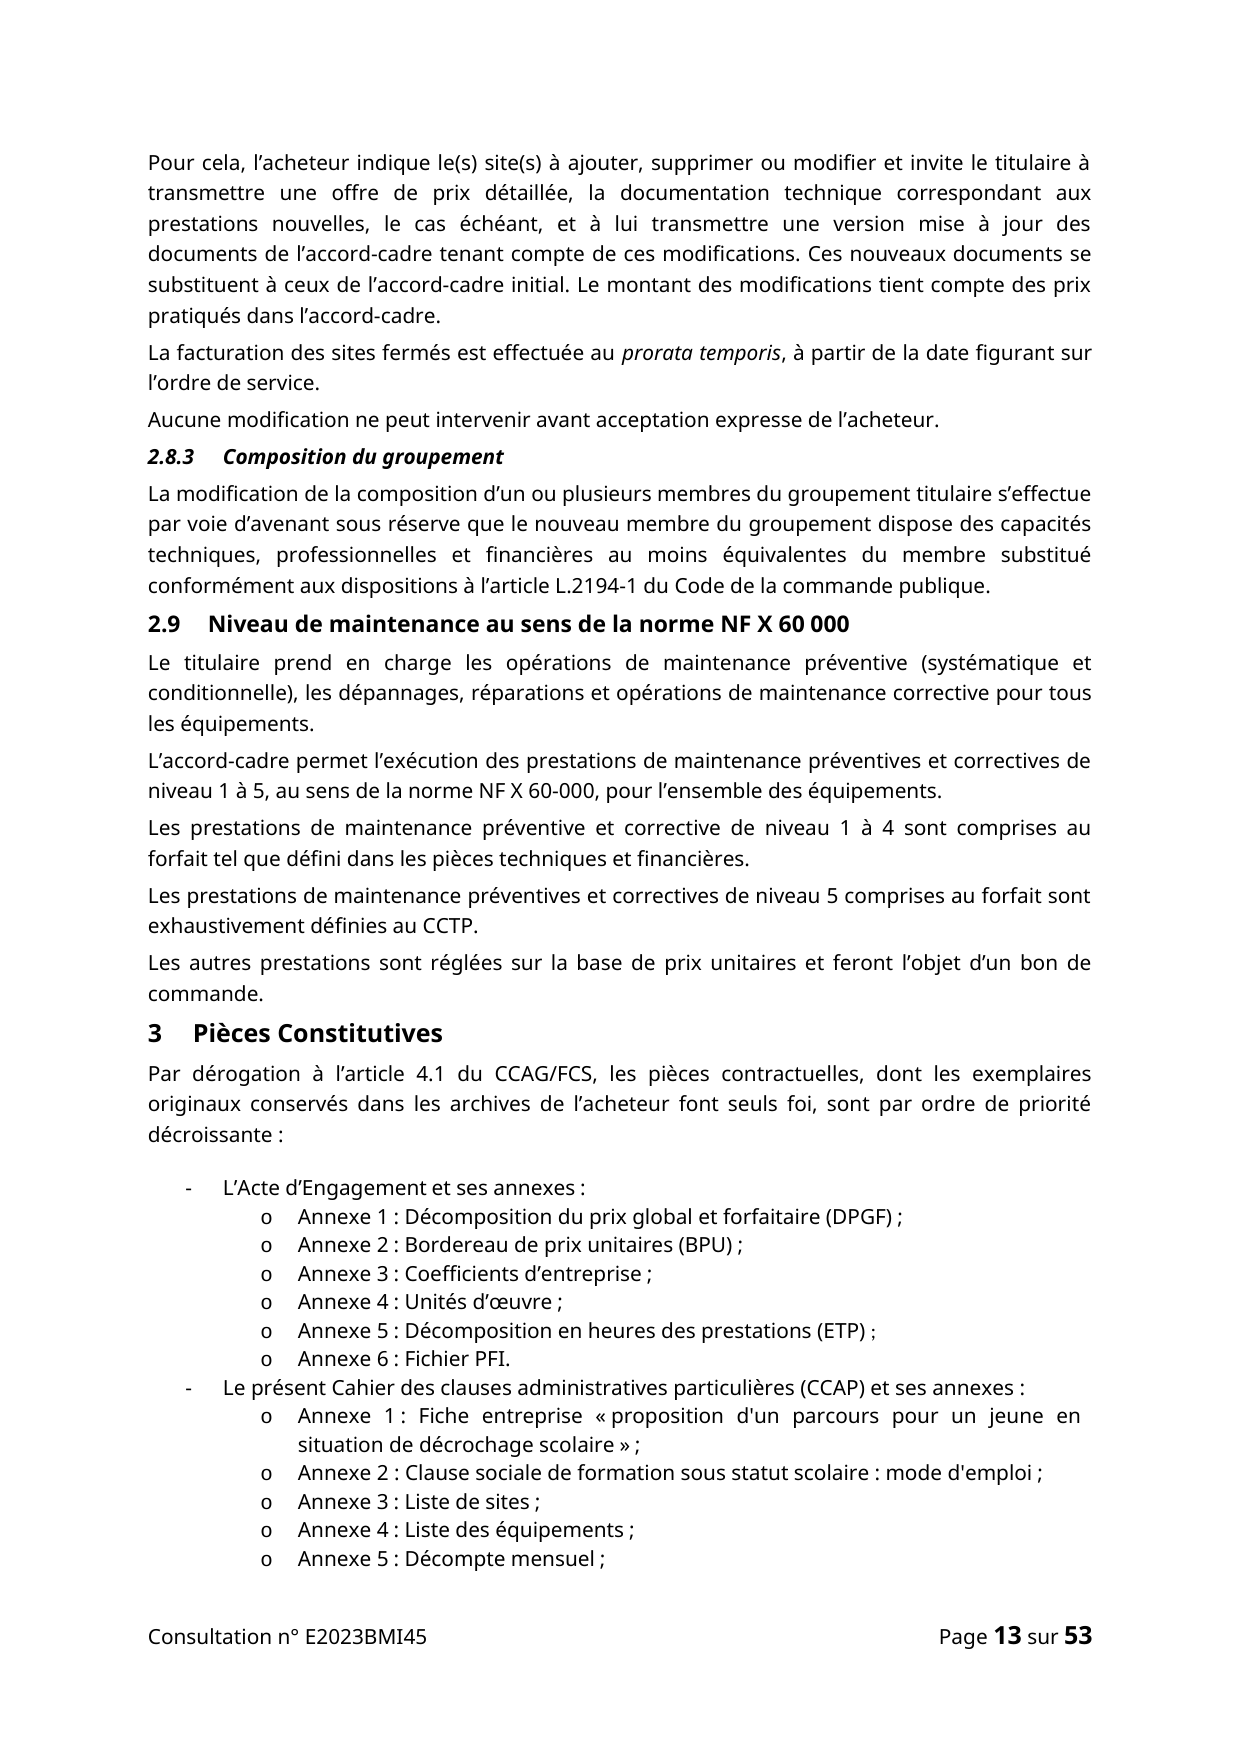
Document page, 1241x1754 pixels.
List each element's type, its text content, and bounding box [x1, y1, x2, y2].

text Pour cela, l’acheteur indique le(s) site(s) à ajouter, supprimer ou modifier et invite le titulaire à transmettre une offre de prix détaillée, la documentation technique correspondant aux prestations nouvelles, le cas échéant, et à lui transmettre une version mise à jour des documents de l’accord-cadre tenant compte de ces modifications. Ces nouveaux documents se substituent à ceux de l’accord-cadre initial. Le montant des modifications tient compte des prix pratiqués dans l’accord-cadre. [148, 148, 1093, 329]
text La modification de la composition d’un ou plusieurs membres du groupement titulaire s’effectue par voie d’avenant sous réserve que le nouveau membre du groupement dispose des capacités techniques, professionnelles et financières au moins équivalentes du membre substitué conformément aux dispositions à l’article L.2194-1 du Code de la commande publique. [148, 568, 1093, 599]
list Annexe 2 : Clause sociale de formation sous statut scolaire : mode d'emploi ; [260, 1458, 1082, 1487]
list Annexe 2 : Bordereau de prix unitaires (BPU) ; [260, 1230, 1082, 1259]
subtitle Niveau de maintenance au sens de la norme NF X 60 000 [148, 608, 1093, 639]
list Le présent Cahier des clauses administratives particulières (CCAP) et ses annexes : [185, 1373, 1093, 1401]
text Les prestations de maintenance préventive et corrective de niveau 1 à 4 sont comprises au forfait tel que défini dans les pièces techniques et financières. [148, 813, 1093, 872]
list L’Acte d’Engagement et ses annexes : [185, 1173, 1093, 1202]
text Aucune modification ne peut intervenir avant acceptation expresse de l’acheteur. [148, 405, 1093, 433]
text Par dérogation à l’article 4.1 du CCAG/FCS, les pièces contractuelles, dont les exemplaires originaux conservés dans les archives de l’acheteur font seuls foi, sont par ordre de priorité décroissante : [148, 1059, 1093, 1148]
list Annexe 3 : Coefficients d’entreprise ; [260, 1259, 1082, 1287]
text Le titulaire prend en charge les opérations de maintenance préventive (systématique et conditionnelle), les dépannages, réparations et opérations de maintenance corrective pour tous les équipements. [148, 648, 1093, 737]
subtitle Pièces Constitutives [148, 1016, 1093, 1050]
subtitle Composition du groupement [148, 442, 1093, 470]
text La facturation des sites fermés est effectuée au prorata temporis, à partir de la date figurant sur l’ordre de service. [148, 338, 1093, 397]
text Les autres prestations sont réglées sur la base de prix unitaires et feront l’objet d’un bon de commande. [148, 948, 1093, 1007]
text Les prestations de maintenance préventives et correctives de niveau 5 comprises au forfait sont exhaustivement définies au CCTP. [148, 881, 1093, 940]
list Annexe 4 : Liste des équipements ; [260, 1516, 1082, 1544]
list Annexe 1 : Fiche entreprise « proposition d'un parcours pour un jeune en situation de décrochage scolaire » ; [260, 1401, 1082, 1458]
list Annexe 4 : Unités d’œuvre ; [260, 1287, 1082, 1316]
list Annexe 3 : Liste de sites ; [260, 1487, 1082, 1516]
list Annexe 5 : Décompte mensuel ; [260, 1544, 1082, 1573]
list Annexe 5 : Décomposition en heures des prestations (ETP) ; [260, 1316, 1082, 1344]
list Annexe 1 : Décomposition du prix global et forfaitaire (DPGF) ; [260, 1202, 1082, 1230]
list Annexe 6 : Fichier PFI. [260, 1344, 1082, 1373]
text L’accord-cadre permet l’exécution des prestations de maintenance préventives et correctives de niveau 1 à 5, au sens de la norme NF X 60-000, pour l’ensemble des équipements. [148, 746, 1093, 805]
